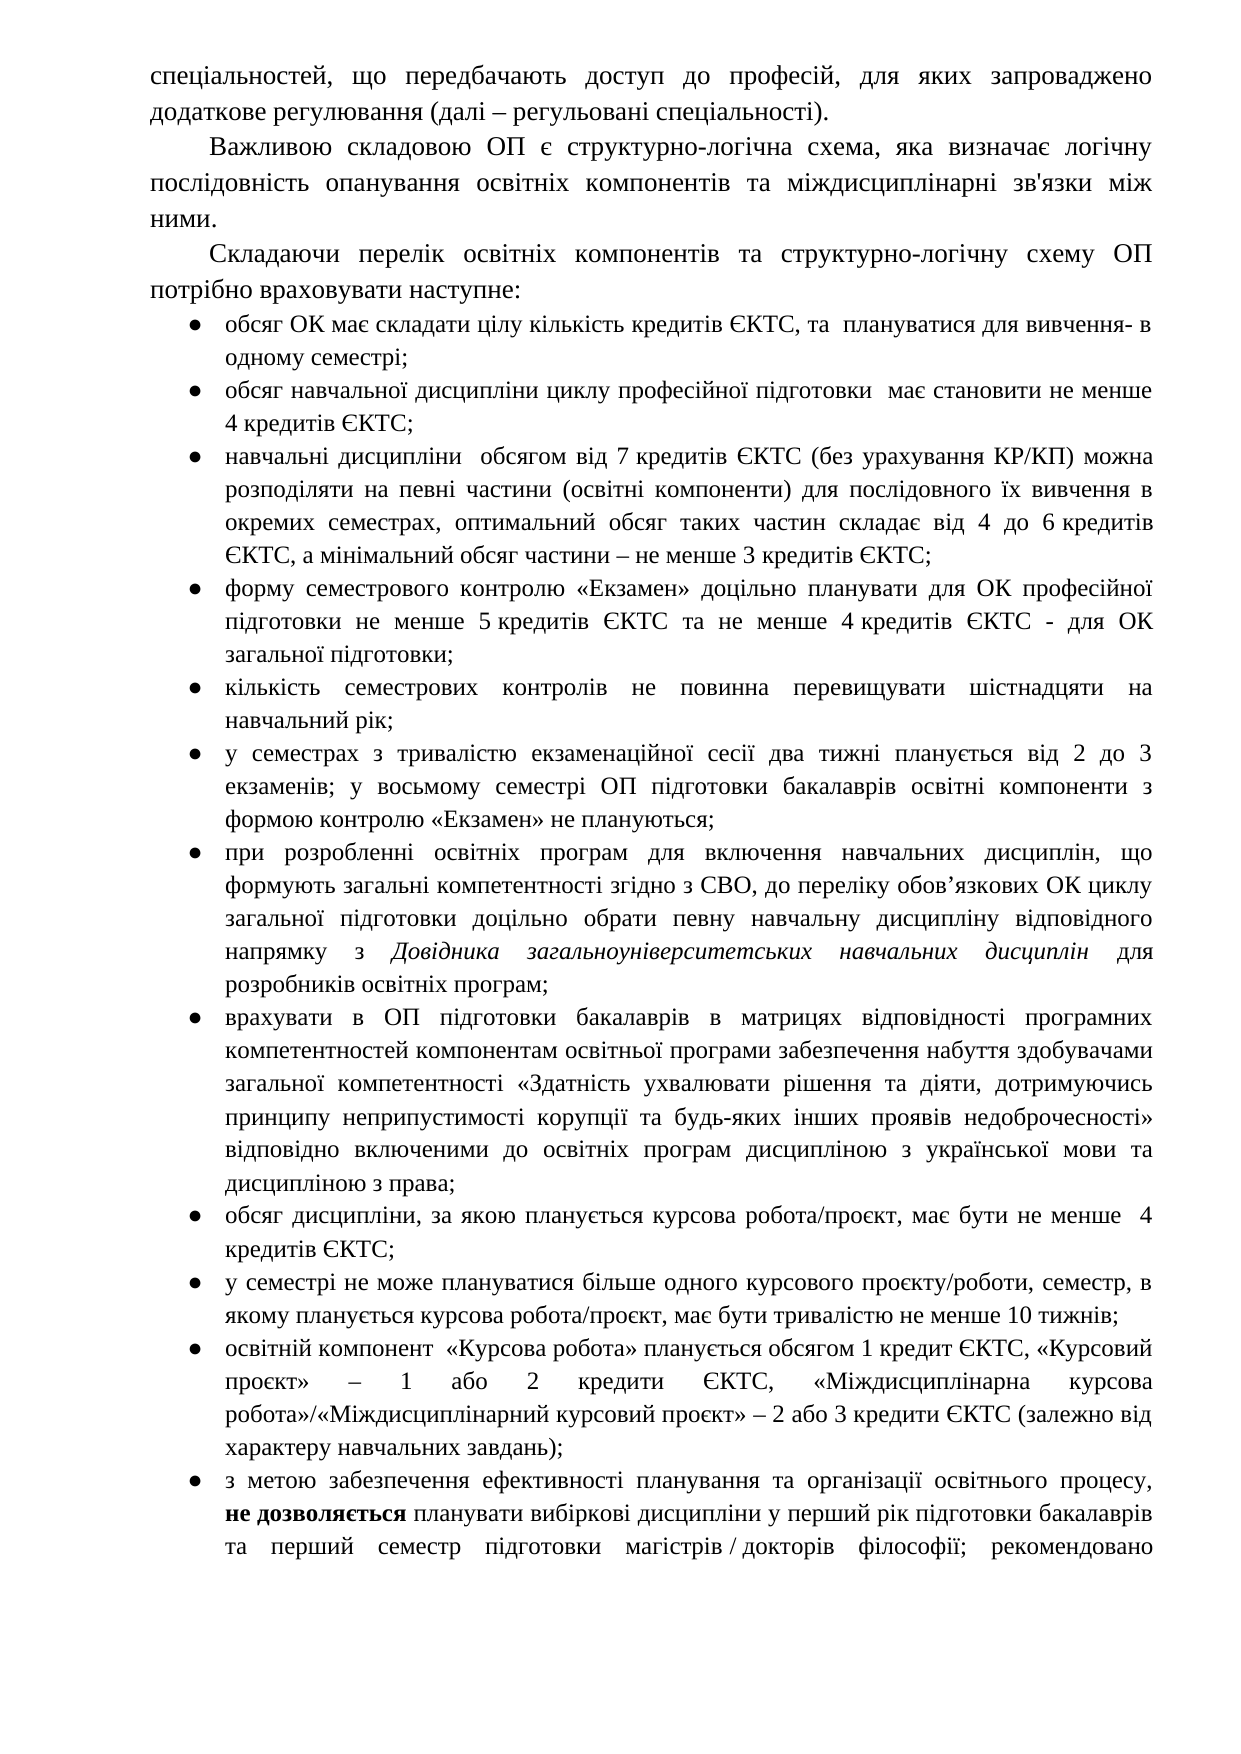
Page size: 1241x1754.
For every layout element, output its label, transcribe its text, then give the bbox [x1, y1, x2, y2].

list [187, 1465, 1153, 1559]
list врахувати в ОП підготовки бакалаврів в матрицях відповідності програмних компетентностей компонентам освітньої програми забезпечення набуття здобувачами загальної компетентності «Здатність ухвалювати рішення та діяти, дотримуючись принципу неприпустимості корупції та будь-яких інших проявів недоброчесності» відповідно включеними до освітніх програм дисципліною з української мови та дисципліною з права; [187, 1002, 1153, 1196]
list обсяг навчальної дисципліни циклу професійної підготовки має становити не менше 4 кредитів ЄКТС; [187, 375, 1153, 437]
list обсяг дисципліни, за якою планується курсова робота/проєкт, має бути не менше 4 кредитів ЄКТС; [187, 1201, 1153, 1262]
text Важливою складовою ОП є структурно-логічна схема, яка визначає логічну послідовність опанування освітніх компонентів та міждисциплінарні зв'язки між ними. [150, 130, 1153, 233]
list у семестрі не може плануватися більше одного курсового проєкту/роботи, семестр, в якому планується курсова робота/проєкт, має бути тривалістю не менше 10 тижнів; [187, 1267, 1153, 1328]
list при розробленні освітніх програм для включення навчальних дисциплін, що формують загальні компетентності згідно з СВО, до переліку обов’язкових ОК циклу загальної підготовки доцільно обрати певну навчальну дисципліну відповідного напрямку з Довідника загальноуніверситетських навчальних дисциплін для розробників освітніх програм; [187, 837, 1153, 998]
list освітній компонент «Курсова робота» планується обсягом 1 кредит ЄКТС, «Курсовий проєкт» – 1 або 2 кредити ЄКТС, «Міждисциплінарна курсова робота»/«Міждисциплінарний курсовий проєкт» – 2 або 3 кредити ЄКТС (залежно від характеру навчальних завдань); [187, 1333, 1153, 1461]
list у семестрах з тривалістю екзаменаційної сесії два тижні планується від 2 до 3 екзаменів; у восьмому семестрі ОП підготовки бакалаврів освітні компоненти з формою контролю «Екзамен» не плануються; [187, 738, 1153, 833]
list кількість семестрових контролів не повинна перевищувати шістнадцяти на навчальний рік; [187, 672, 1153, 734]
list навчальні дисципліни обсягом від 7 кредитів ЄКТС (без урахування КР/КП) можна розподіляти на певні частини (освітні компоненти) для послідовного їх вивчення в окремих семестрах, оптимальний обсяг таких частин складає від 4 до 6 кредитів ЄКТС, а мінімальний обсяг частини – не менше 3 кредитів ЄКТС; [187, 441, 1153, 569]
list форму семестрового контролю «Екзамен» доцільно планувати для ОК професійної підготовки не менше 5 кредитів ЄКТС та не менше 4 кредитів ЄКТС - для ОК загальної підготовки; [187, 573, 1153, 668]
text Складаючи перелік освітніх компонентів та структурно-логічну схему ОП потрібно враховувати наступне: [150, 238, 1153, 304]
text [150, 59, 1153, 126]
list обсяг ОК має складати цілу кількість кредитів ЄКТС, та плануватися для вивчення- в одному семестрі; [187, 309, 1153, 371]
